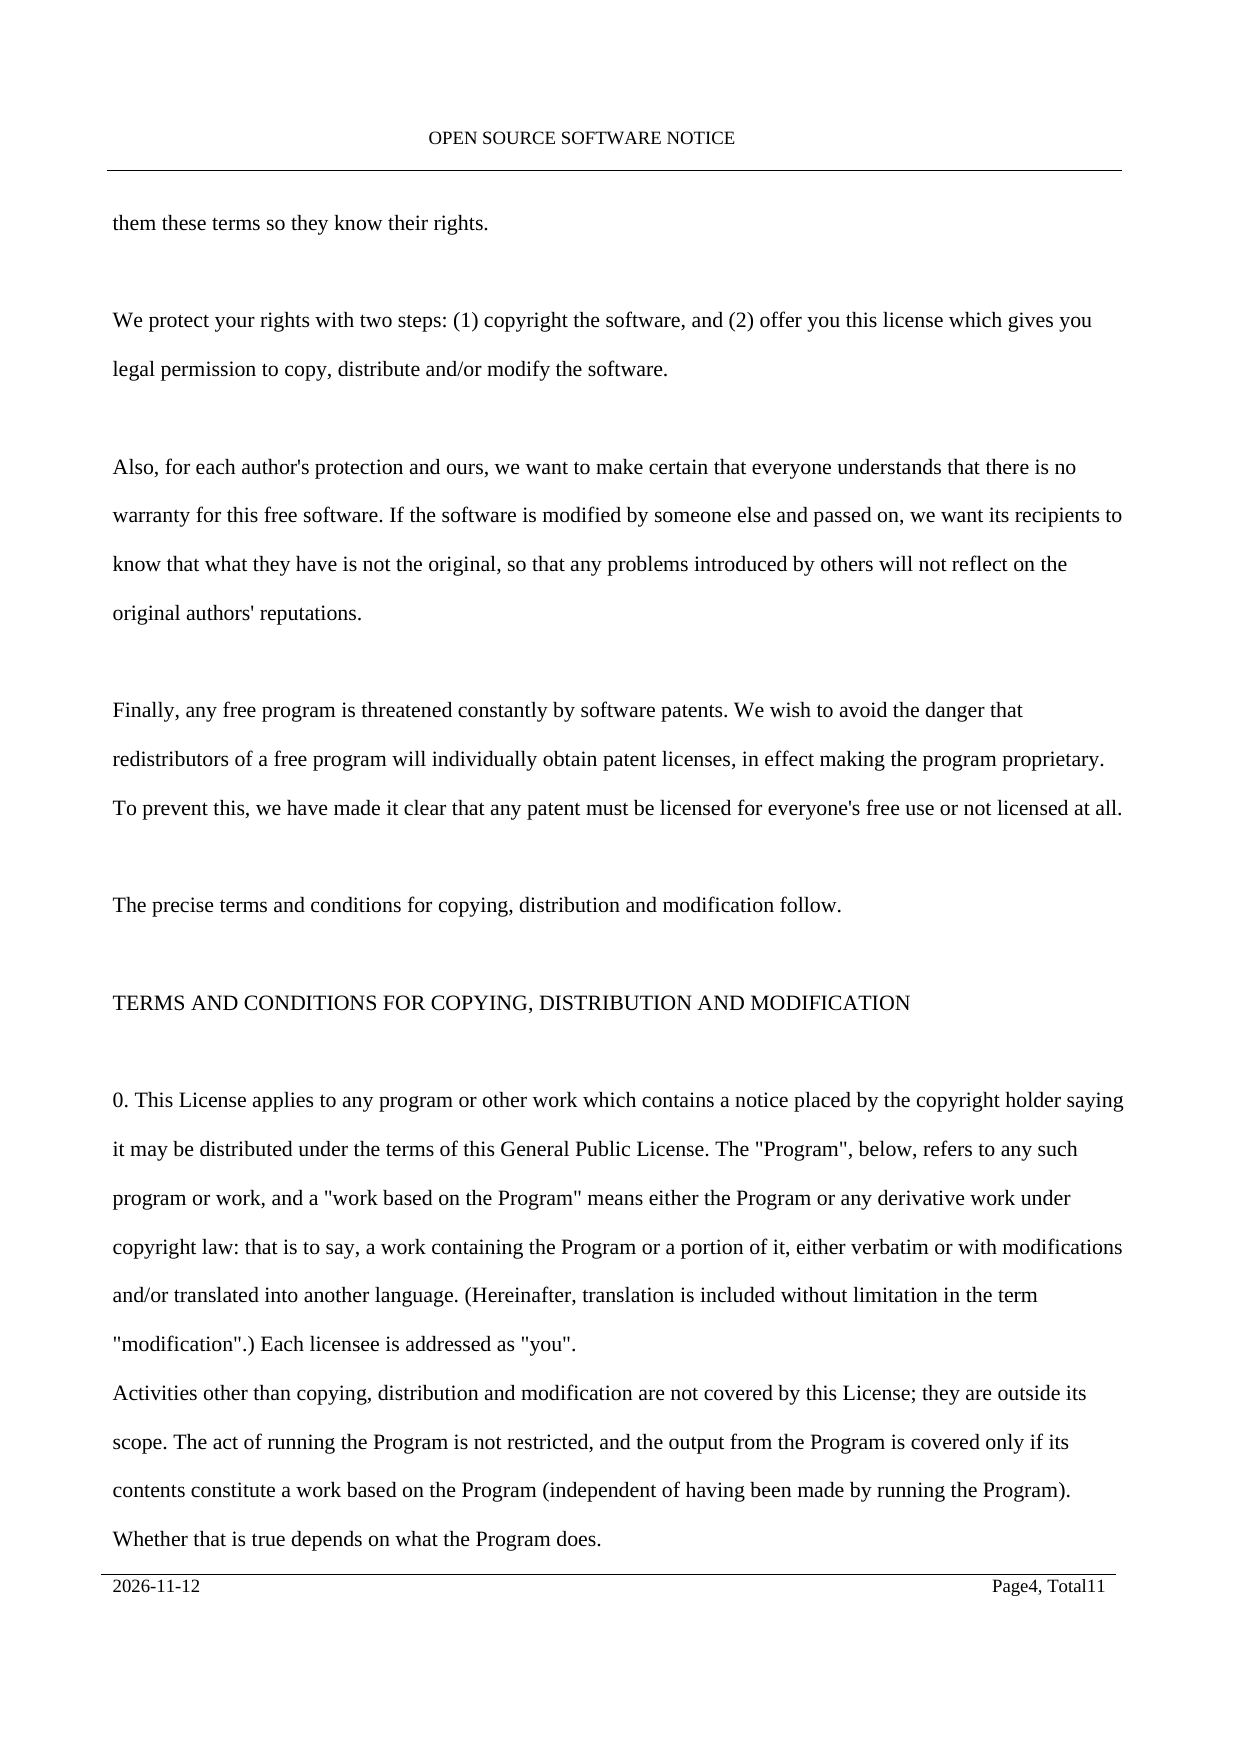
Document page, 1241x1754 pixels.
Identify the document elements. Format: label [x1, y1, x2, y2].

text [112, 206, 1128, 1555]
